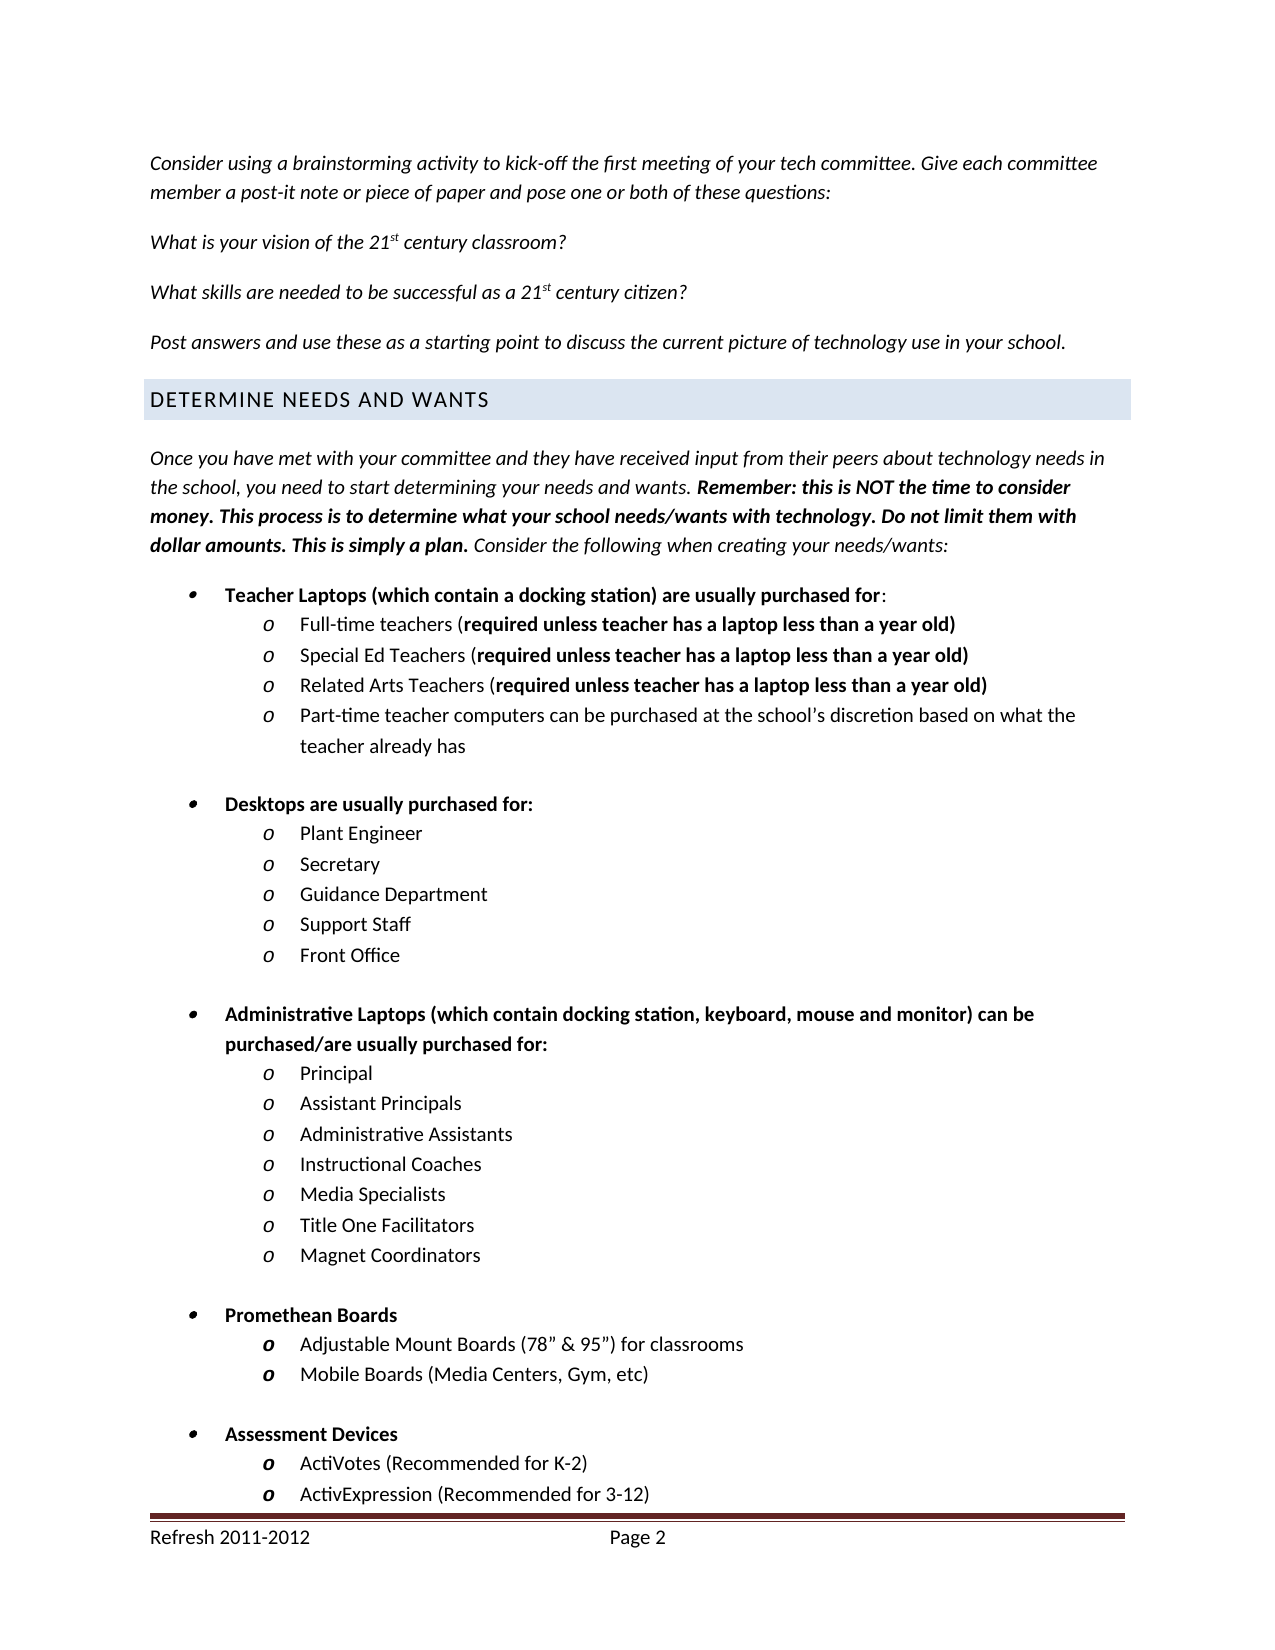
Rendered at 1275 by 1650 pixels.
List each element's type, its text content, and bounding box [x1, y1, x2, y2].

text Once you have met with your committee and they have received input from their peers about technology needs in the school, you need to start determining your needs and wants. Remember: this is NOT the time to consider money. This process is to determine what your school needs/wants with technology. Do not limit them with dollar amounts. This is simply a plan. Consider the following when creating your needs/wants: [150, 445, 1125, 558]
list Support Staff [262, 912, 1125, 938]
list Administrative Laptops (which contain docking station, keyboard, mouse and monitor) can be purchased/are usually purchased for: [187, 1002, 1125, 1056]
text What skills are needed to be successful as a 21st century citizen? [150, 279, 1125, 304]
list Full-time teachers (required unless teacher has a laptop less than a year old) [262, 611, 1125, 638]
list Principal [262, 1060, 1125, 1086]
list Promethean Boards [187, 1302, 1125, 1327]
list Administrative Assistants [262, 1121, 1125, 1147]
text Post answers and use these as a starting point to discuss the current picture of technology use in your school. [150, 329, 1125, 354]
list ActivExpression (Recommended for 3-12) [262, 1481, 1125, 1507]
list Plant Engineer [262, 820, 1125, 847]
list Magnet Coordinators [262, 1242, 1125, 1269]
text What is your vision of the 21st century classroom? [150, 229, 1125, 254]
list Related Arts Teachers (required unless teacher has a laptop less than a year old) [262, 672, 1125, 699]
list Mobile Boards (Media Centers, Gym, etc) [262, 1362, 1125, 1388]
list Assessment Devices [187, 1421, 1125, 1447]
list Special Ed Teachers (required unless teacher has a laptop less than a year old) [262, 642, 1125, 668]
list ActiVotes (Recommended for K-2) [262, 1450, 1125, 1477]
list Teacher Laptops (which contain a docking station) are usually purchased for: [187, 582, 1125, 608]
list Guidance Department [262, 881, 1125, 908]
list Instructional Coaches [262, 1151, 1125, 1178]
text Consider using a brainstorming activity to kick-off the first meeting of your tech committee. Give each committee member a post-it note or piece of paper and pose one or both of these questions: [150, 150, 1125, 204]
subtitle Determine needs and wants [150, 385, 1125, 413]
list Part-time teacher computers can be purchased at the school’s discretion based on what the teacher already has [262, 703, 1125, 758]
list Desktops are usually purchased for: [187, 791, 1125, 817]
list Media Specialists [262, 1182, 1125, 1208]
list Title One Facilitators [262, 1212, 1125, 1238]
list Adjustable Mount Boards (78” & 95”) for classrooms [262, 1331, 1125, 1358]
list Secretary [262, 851, 1125, 877]
list Assistant Principals [262, 1090, 1125, 1117]
list Front Office [262, 942, 1125, 968]
